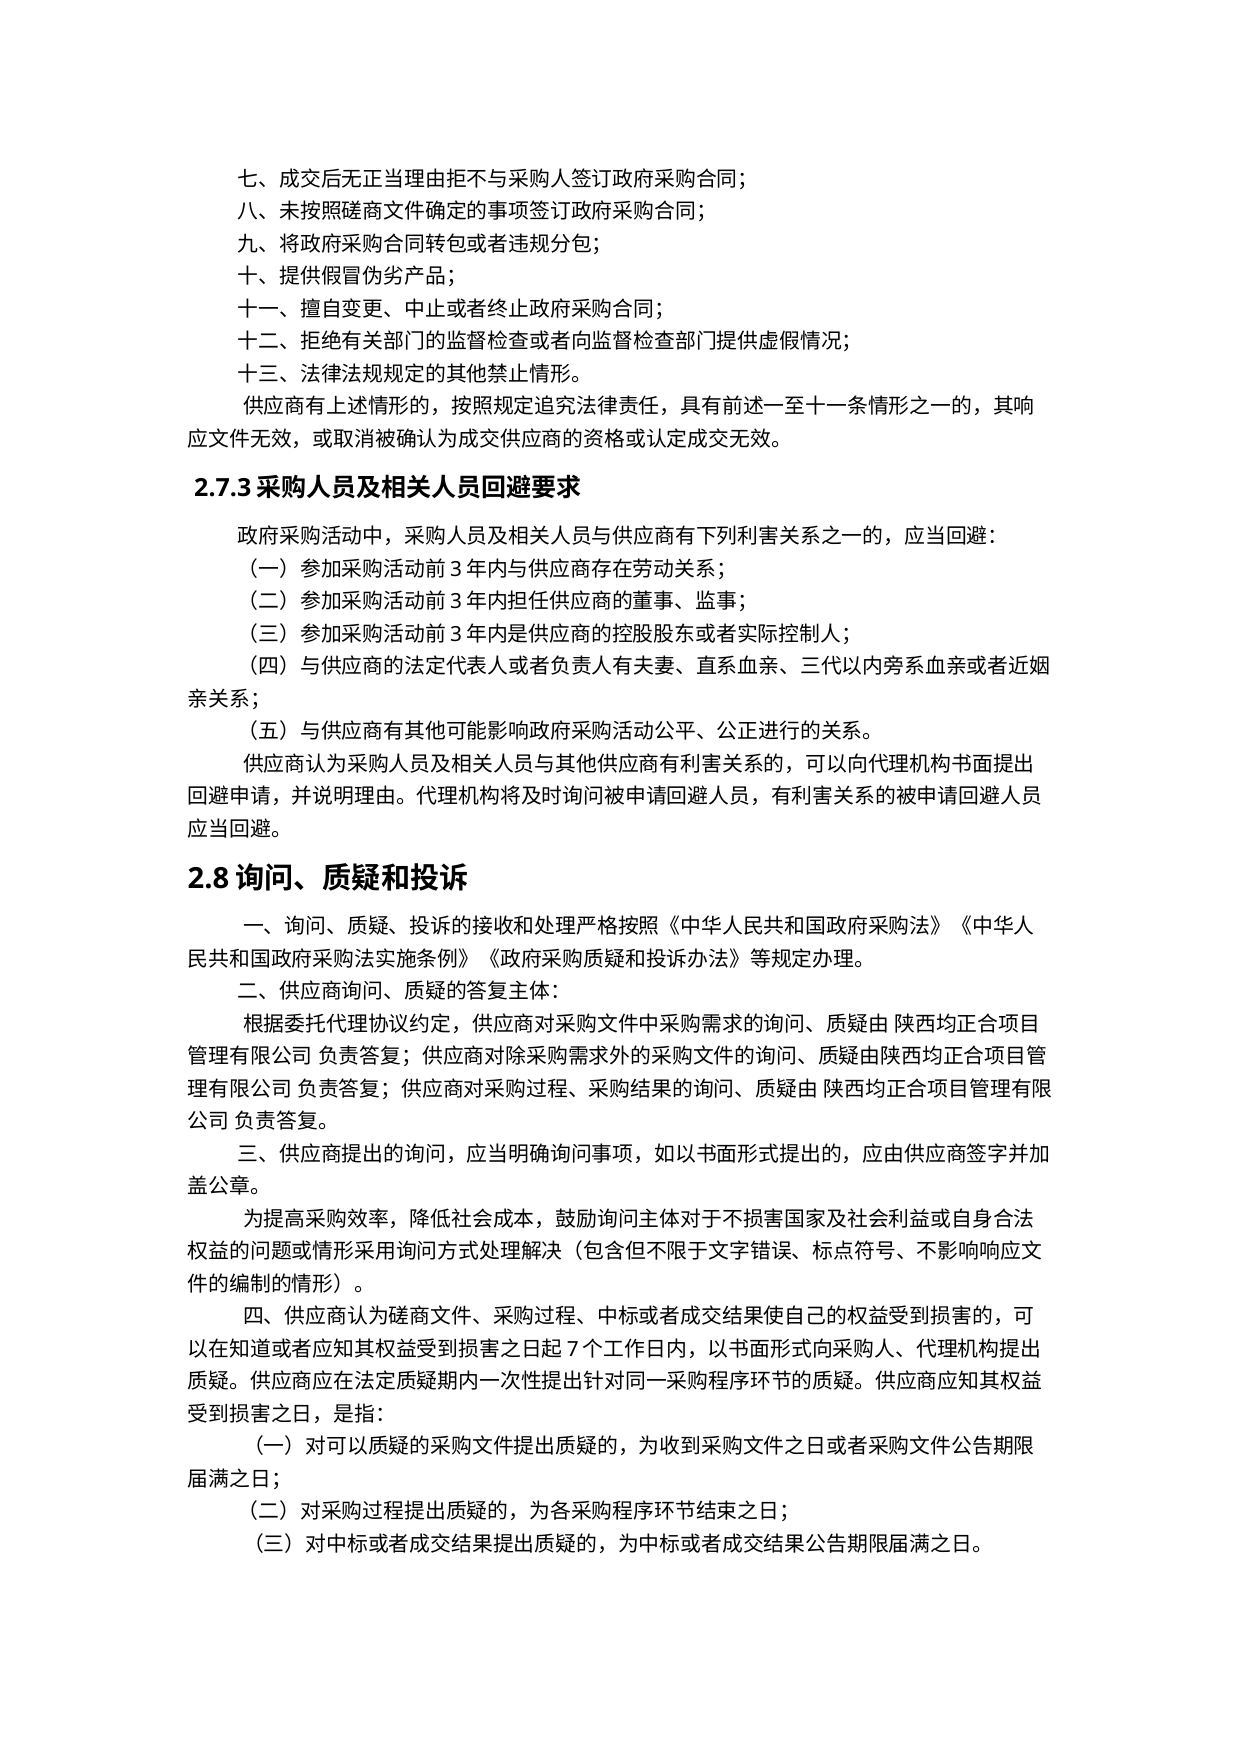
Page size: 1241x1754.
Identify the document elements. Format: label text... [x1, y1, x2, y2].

text （三）参加采购活动前3年内是供应商的控股股东或者实际控制人； [187, 617, 1053, 649]
text 十、提供假冒伪劣产品； [187, 259, 1053, 292]
text 一、询问、质疑、投诉的接收和处理严格按照《中华人民共和国政府采购法》《中华人民共和国政府采购法实施条例》《政府采购质疑和投诉办法》等规定办理。 [187, 909, 1053, 974]
text （一）参加采购活动前3年内与供应商存在劳动关系； [187, 552, 1053, 584]
text 三、供应商提出的询问，应当明确询问事项，如以书面形式提出的，应由供应商签字并加盖公章。 [187, 1137, 1053, 1202]
text 九、将政府采购合同转包或者违规分包； [187, 227, 1053, 259]
text 供应商有上述情形的，按照规定追究法律责任，具有前述一至十一条情形之一的，其响应文件无效，或取消被确认为成交供应商的资格或认定成交无效。 [187, 389, 1053, 454]
text 为提高采购效率，降低社会成本，鼓励询问主体对于不损害国家及社会利益或自身合法权益的问题或情形采用询问方式处理解决（包含但不限于文字错误、标点符号、不影响响应文件的编制的情形）。 [187, 1202, 1053, 1299]
text （四）与供应商的法定代表人或者负责人有夫妻、直系血亲、三代以内旁系血亲或者近姻亲关系； [187, 649, 1053, 714]
text 十二、拒绝有关部门的监督检查或者向监督检查部门提供虚假情况； [187, 324, 1053, 357]
text 十一、擅自变更、中止或者终止政府采购合同； [187, 292, 1053, 324]
text 十三、法律法规规定的其他禁止情形。 [187, 357, 1053, 389]
text 八、未按照磋商文件确定的事项签订政府采购合同； [187, 194, 1053, 227]
text 根据委托代理协议约定，供应商对采购文件中采购需求的询问、质疑由 陕西均正合项目管理有限公司 负责答复；供应商对除采购需求外的采购文件的询问、质疑由陕西均正合项目管理有限公司 负责答复；供应商对采购过程、采购结果的询问、质疑由 陕西均正合项目管理有限公司 负责答复。 [187, 1007, 1053, 1137]
text （五）与供应商有其他可能影响政府采购活动公平、公正进行的关系。 [187, 714, 1053, 747]
text 供应商认为采购人员及相关人员与其他供应商有利害关系的，可以向代理机构书面提出回避申请，并说明理由。代理机构将及时询问被申请回避人员，有利害关系的被申请回避人员应当回避。 [187, 747, 1053, 844]
text 四、供应商认为磋商文件、采购过程、中标或者成交结果使自己的权益受到损害的，可以在知道或者应知其权益受到损害之日起7个工作日内，以书面形式向采购人、代理机构提出质疑。供应商应在法定质疑期内一次性提出针对同一采购程序环节的质疑。供应商应知其权益受到损害之日，是指： [187, 1299, 1053, 1429]
text 政府采购活动中，采购人员及相关人员与供应商有下列利害关系之一的，应当回避： [187, 519, 1053, 552]
text 2.7.3采购人员及相关人员回避要求 [187, 454, 1053, 519]
text （一）对可以质疑的采购文件提出质疑的，为收到采购文件之日或者采购文件公告期限届满之日； [187, 1429, 1053, 1494]
text （二）对采购过程提出质疑的，为各采购程序环节结束之日； [187, 1494, 1053, 1527]
text （二）参加采购活动前3年内担任供应商的董事、监事； [187, 584, 1053, 617]
text 2.8询问、质疑和投诉 [187, 844, 1053, 909]
text 二、供应商询问、质疑的答复主体： [187, 974, 1053, 1007]
text （三）对中标或者成交结果提出质疑的，为中标或者成交结果公告期限届满之日。 [187, 1527, 1053, 1559]
text 七、成交后无正当理由拒不与采购人签订政府采购合同； [187, 162, 1053, 194]
